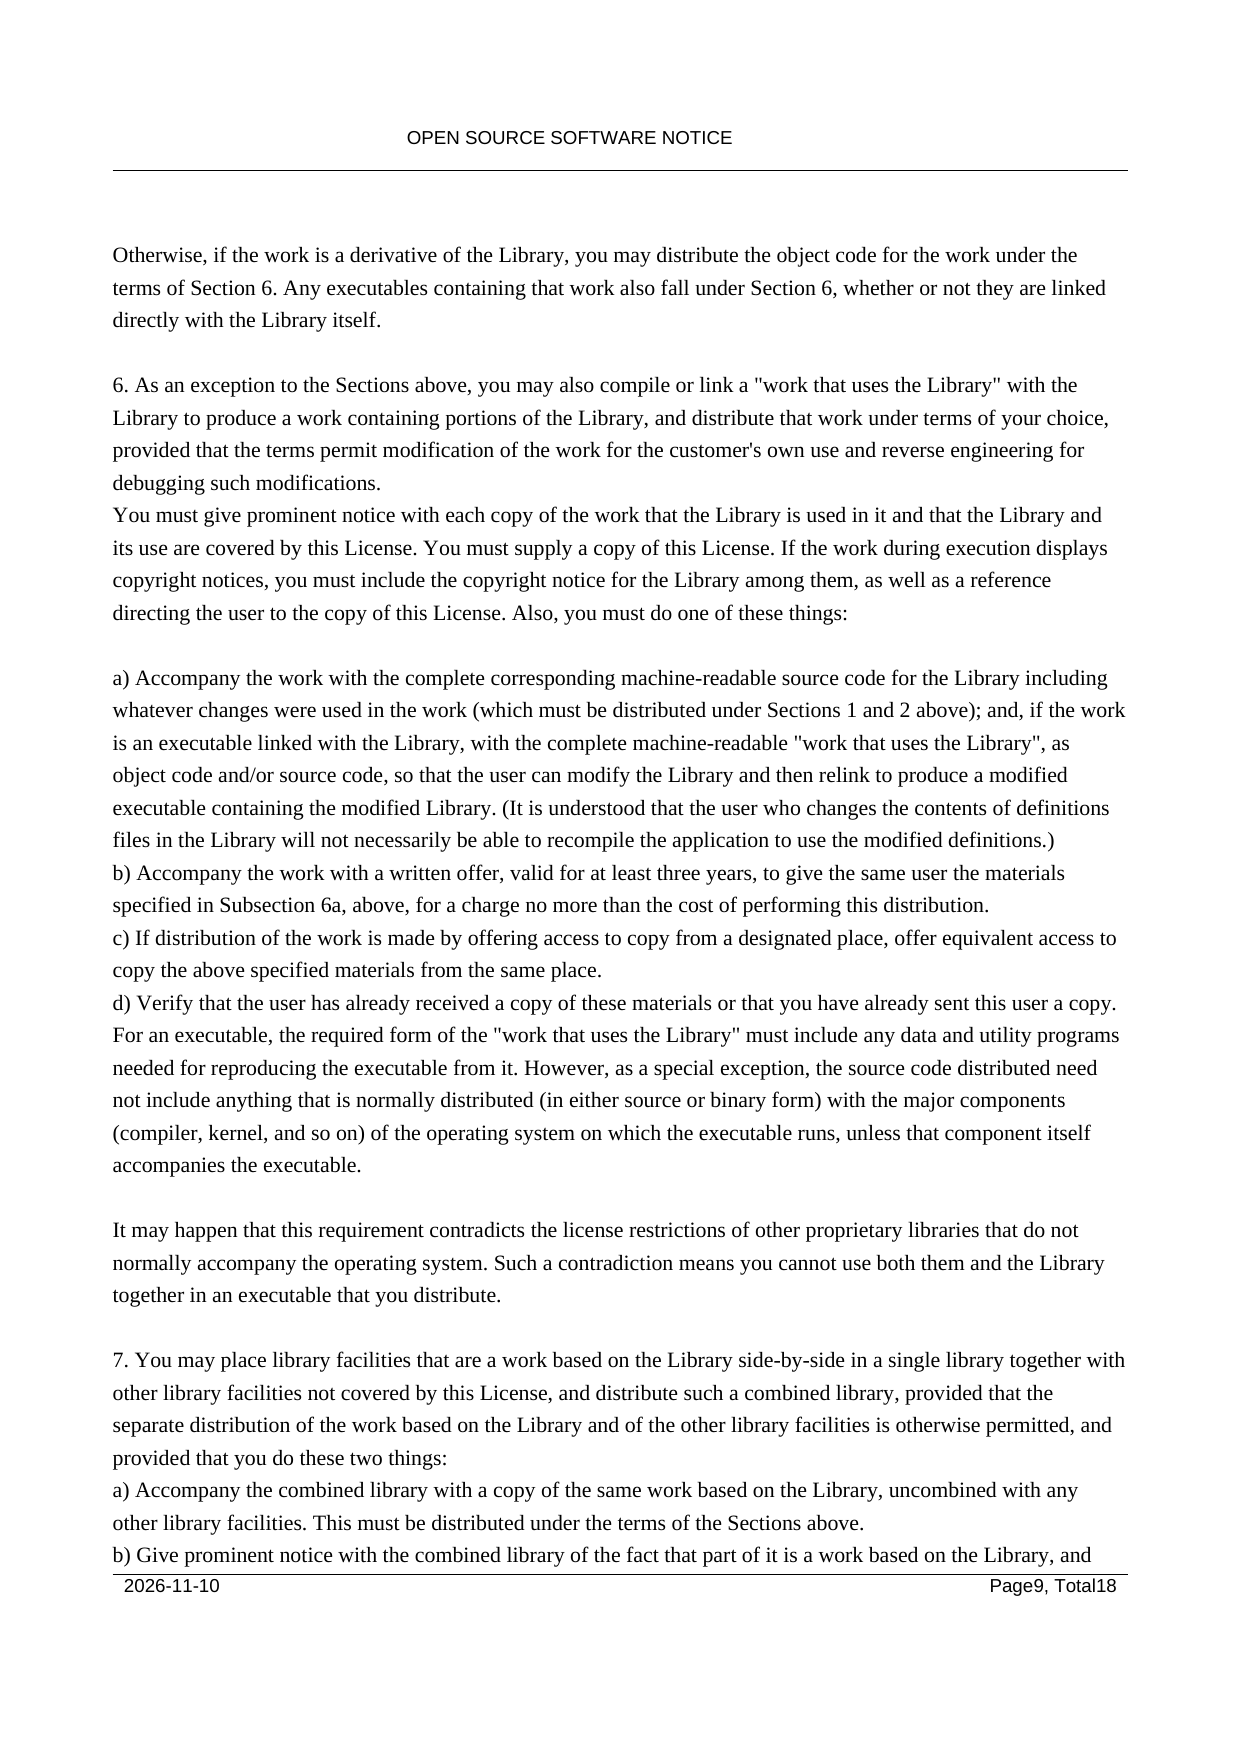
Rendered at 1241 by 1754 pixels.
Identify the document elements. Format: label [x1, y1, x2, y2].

text [112, 206, 1128, 1571]
